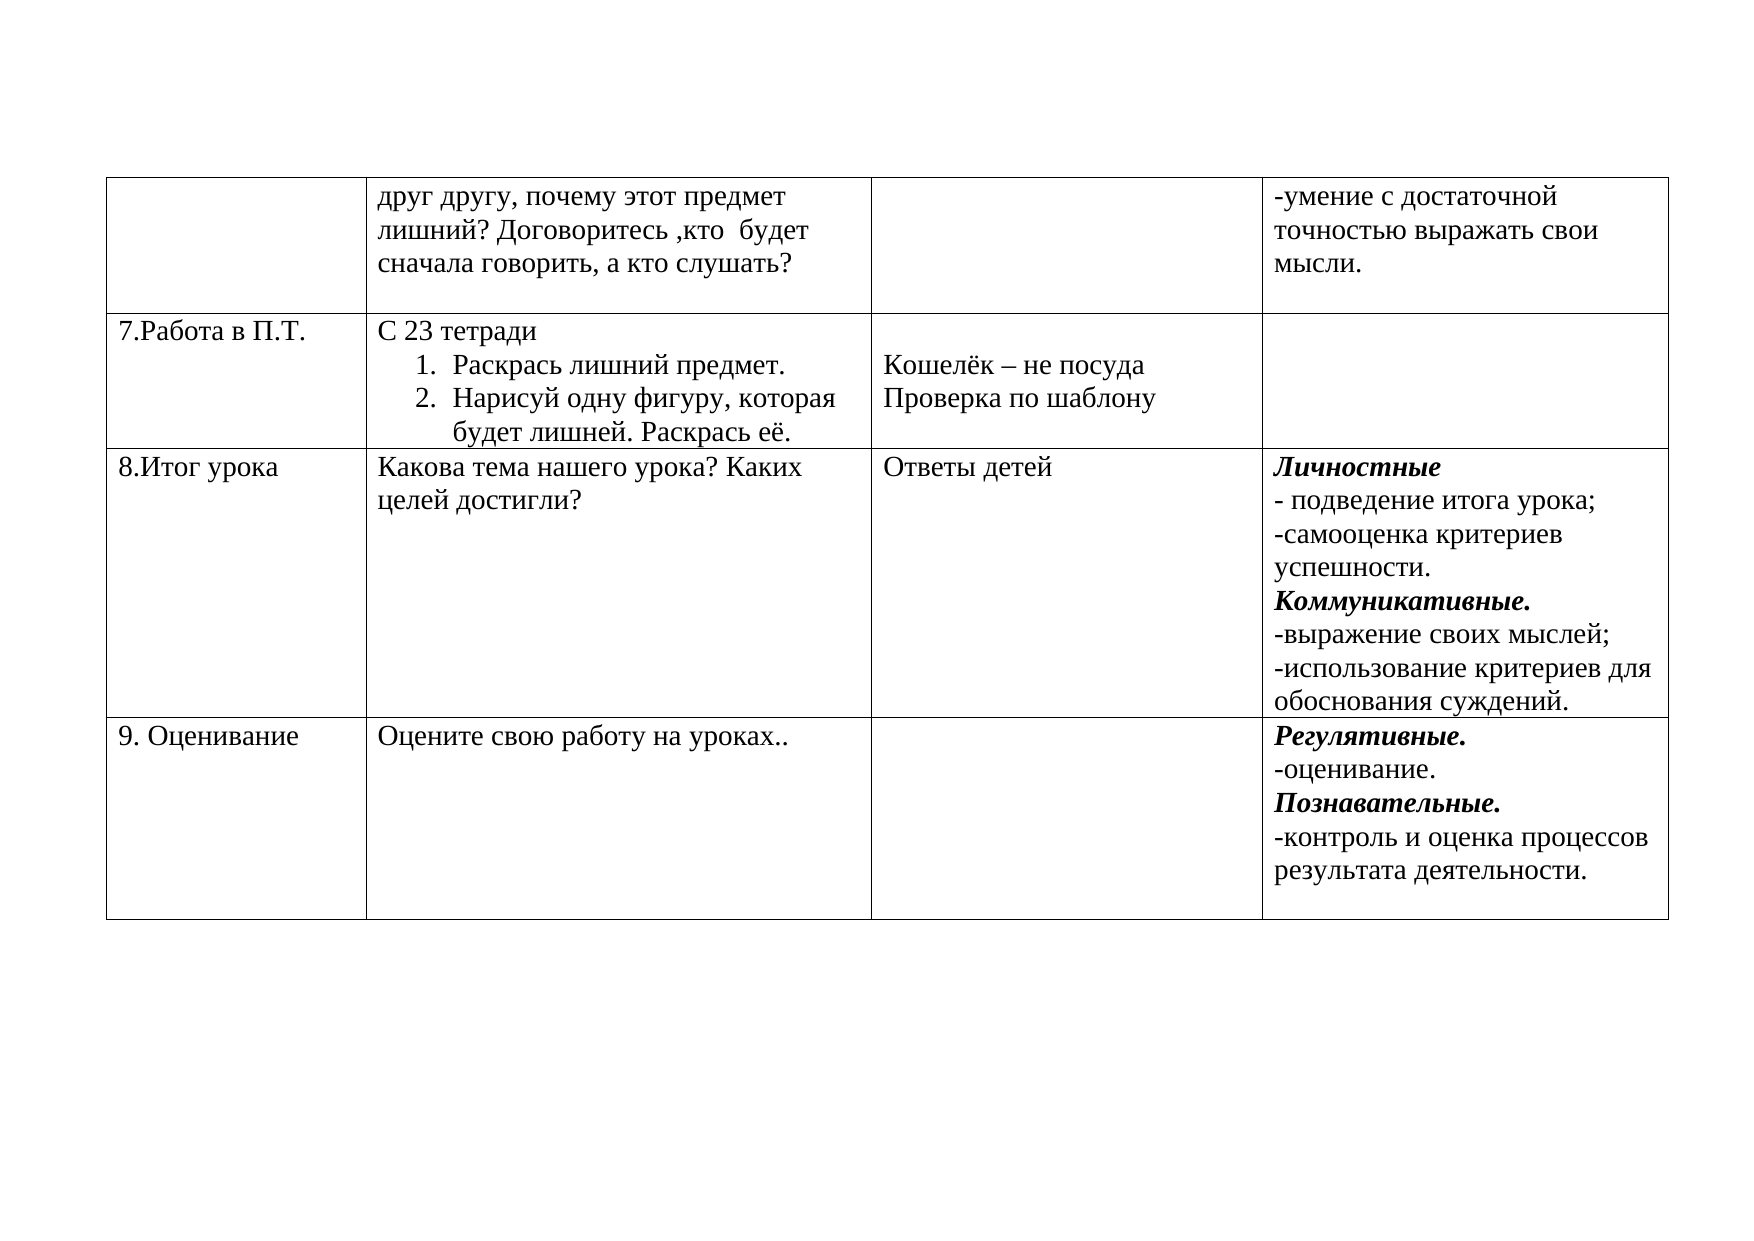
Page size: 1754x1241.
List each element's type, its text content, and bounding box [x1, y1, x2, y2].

table_cell 7.Работа в П.Т. [107, 314, 366, 448]
table_cell [872, 718, 1262, 919]
table_cell 9. Оценивание [107, 718, 366, 919]
table_cell [1263, 314, 1668, 448]
table_cell Кошелёк – не посуда Проверка по шаблону [872, 314, 1262, 448]
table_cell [107, 178, 366, 312]
table_cell Какова тема нашего урока? Каких целей достигли? [367, 449, 871, 717]
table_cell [367, 178, 871, 312]
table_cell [1263, 178, 1668, 312]
table_cell Личностные - подведение итога урока; -самооценка критериев успешности. Коммуникативные. -выражение своих мыслей; -использование критериев для обоснования суждений. [1263, 449, 1668, 717]
table_cell Ответы детей [872, 449, 1262, 717]
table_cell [872, 178, 1262, 312]
table_cell 8.Итог урока [107, 449, 366, 717]
table_cell С 23 тетради Раскрась лишний предмет. Нарисуй одну фигуру, которая будет лишней. Раскрась её. [367, 314, 871, 448]
table_cell Оцените свою работу на уроках.. [367, 718, 871, 919]
table_cell Регулятивные. -оценивание. Познавательные. -контроль и оценка процессов результата деятельности. [1263, 718, 1668, 919]
